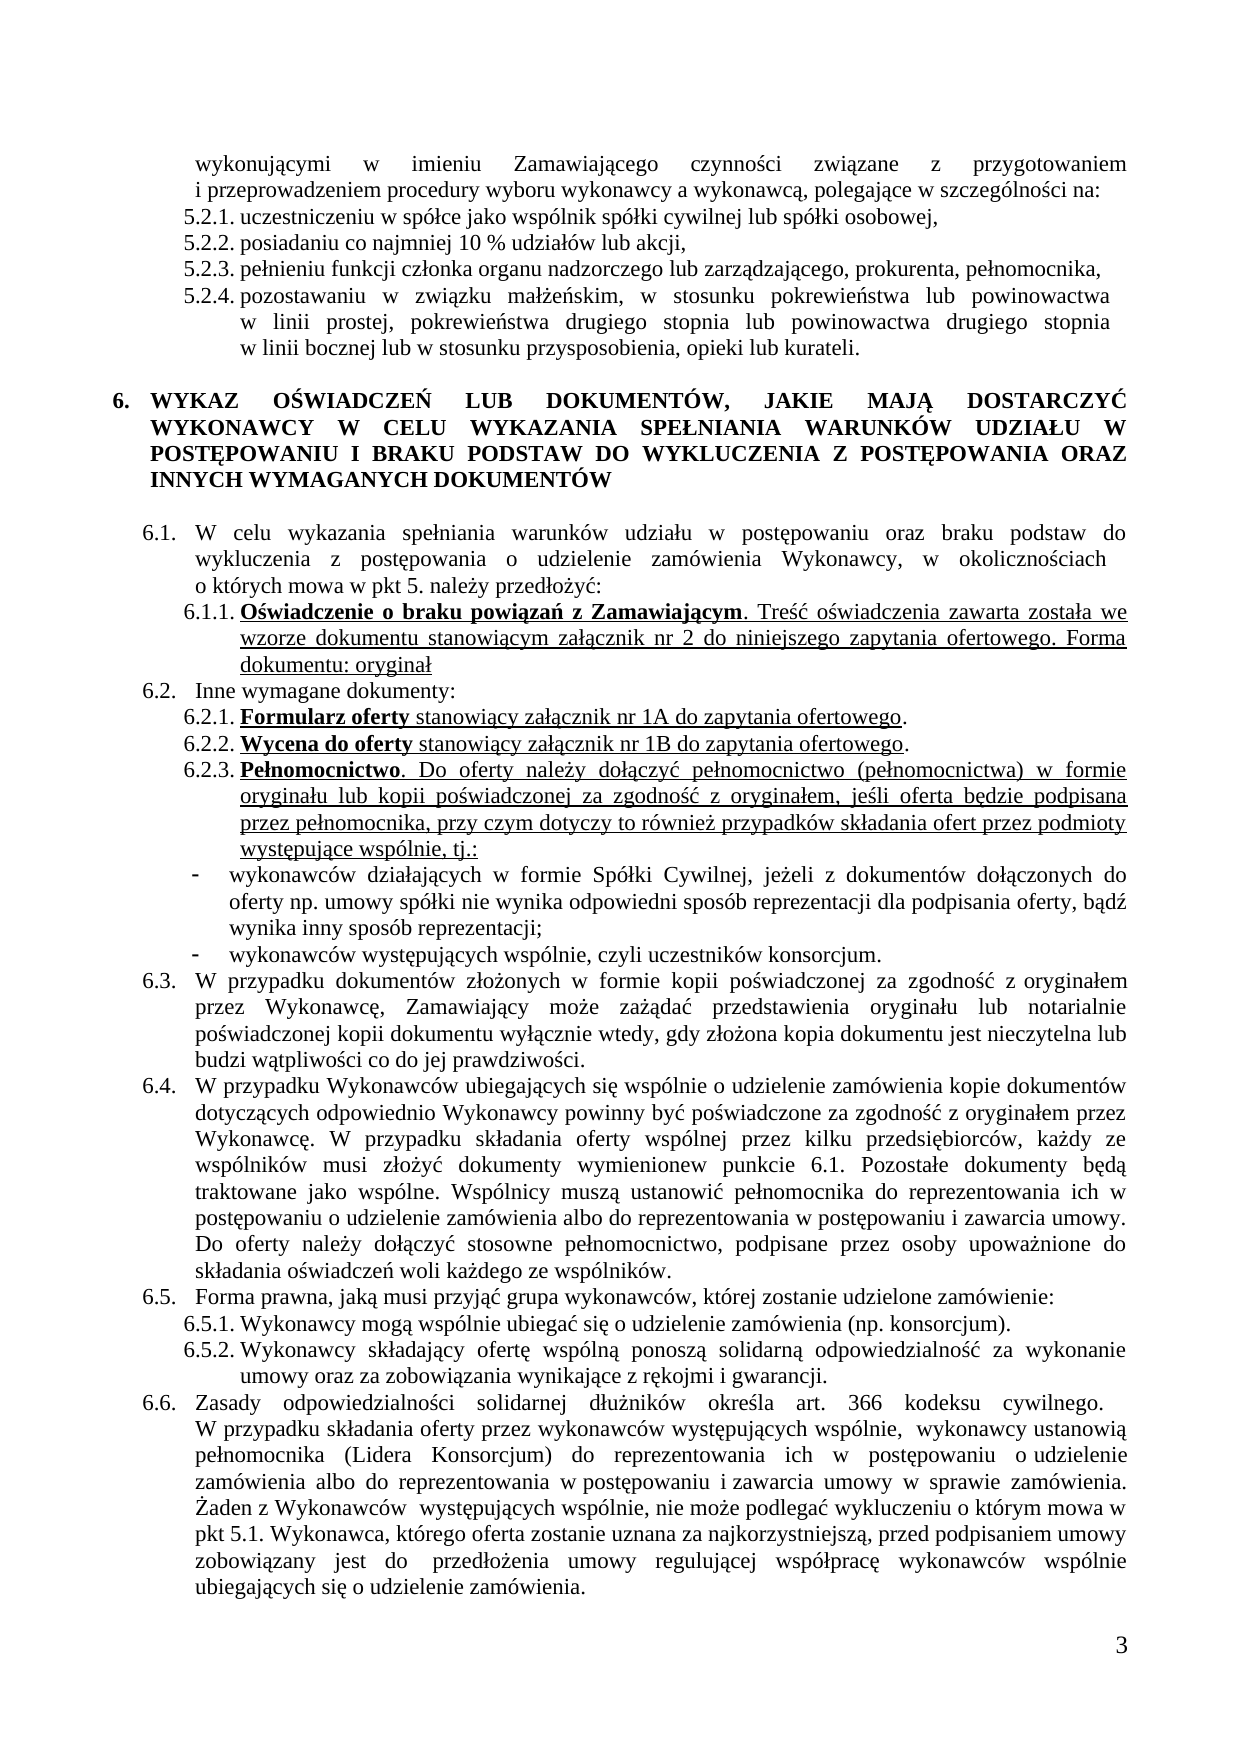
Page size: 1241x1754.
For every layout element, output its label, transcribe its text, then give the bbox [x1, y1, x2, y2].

list WYKAZ OŚWIADCZEŃ LUB DOKUMENTÓW, JAKIE MAJĄ DOSTARCZYĆ WYKONAWCY W CELU WYKAZANIA SPEŁNIANIA WARUNKÓW UDZIAŁU W POSTĘPOWANIU I BRAKU PODSTAW DO WYKLUCZENIA Z POSTĘPOWANIA ORAZ INNYCH WYMAGANYCH DOKUMENTÓW [112, 387, 1128, 493]
list pełnieniu funkcji członka organu nadzorczego lub zarządzającego, prokurenta, pełnomocnika, [183, 255, 1128, 282]
subtitle wykonawców działających w formie Spółki Cywilnej, jeżeli z dokumentów dołączonych do oferty np. umowy spółki nie wynika odpowiedni sposób reprezentacji dla podpisania oferty, bądź wynika inny sposób reprezentacji; [191, 862, 1128, 941]
list Wykonawcy mogą wspólnie ubiegać się o udzielenie zamówienia (np. konsorcjum). [183, 1309, 1128, 1336]
list Wykonawcy składający ofertę wspólną ponoszą solidarną odpowiedzialność za wykonanie umowy oraz za zobowiązania wynikające z rękojmi i gwarancji. [183, 1336, 1128, 1389]
list Inne wymagane dokumenty: [142, 677, 1128, 703]
list W przypadku dokumentów złożonych w formie kopii poświadczonej za zgodność z oryginałem przez Wykonawcę, Zamawiający może zażądać przedstawienia oryginału lub notarialnie poświadczonej kopii dokumentu wyłącznie wtedy, gdy złożona kopia dokumentu jest nieczytelna lub budzi wątpliwości co do jej prawdziwości. [142, 967, 1128, 1072]
list Formularz oferty stanowiący załącznik nr 1A do zapytania ofertowego. [183, 703, 1128, 730]
subtitle wykonawców występujących wspólnie, czyli uczestników konsorcjum. [191, 941, 1128, 967]
list Forma prawna, jaką musi przyjąć grupa wykonawców, której zostanie udzielone zamówienie: [142, 1283, 1128, 1309]
list Oświadczenie o braku powiązań z Zamawiającym. Treść oświadczenia zawarta została we wzorze dokumentu stanowiącym załącznik nr 2 do niniejszego zapytania ofertowego. Forma dokumentu: oryginał [183, 598, 1128, 677]
list Zasady odpowiedzialności solidarnej dłużników określa art. 366 kodeksu cywilnego. W przypadku składania oferty przez wykonawców występujących wspólnie, wykonawcy ustanowią pełnomocnika (Lidera Konsorcjum) do reprezentowania ich w postępowaniu o udzielenie zamówienia albo do reprezentowania w postępowaniu i zawarcia umowy w sprawie zamówienia. Żaden z Wykonawców występujących wspólnie, nie może podlegać wykluczeniu o którym mowa w pkt 5.1. Wykonawca, którego oferta zostanie uznana za najkorzystniejszą, przed podpisaniem umowy zobowiązany jest do przedłożenia umowy regulującej współpracę wykonawców wspólnie ubiegających się o udzielenie zamówienia. [142, 1389, 1128, 1599]
list W przypadku Wykonawców ubiegających się wspólnie o udzielenie zamówienia kopie dokumentów dotyczących odpowiednio Wykonawcy powinny być poświadczone za zgodność z oryginałem przez Wykonawcę. W przypadku składania oferty wspólnej przez kilku przedsiębiorców, każdy ze wspólników musi złożyć dokumenty wymienionew punkcie 6.1. Pozostałe dokumenty będą traktowane jako wspólne. Wspólnicy muszą ustanowić pełnomocnika do reprezentowania ich w postępowaniu o udzielenie zamówienia albo do reprezentowania w postępowaniu i zawarcia umowy. Do oferty należy dołączyć stosowne pełnomocnictwo, podpisane przez osoby upoważnione do składania oświadczeń woli każdego ze wspólników. [142, 1072, 1128, 1283]
list posiadaniu co najmniej 10 % udziałów lub akcji, [183, 229, 1128, 255]
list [142, 150, 1128, 203]
list Pełnomocnictwo. Do oferty należy dołączyć pełnomocnictwo (pełnomocnictwa) w formie oryginału lub kopii poświadczonej za zgodność z oryginałem, jeśli oferta będzie podpisana przez pełnomocnika, przy czym dotyczy to również przypadków składania ofert przez podmioty występujące wspólnie, tj.: [183, 756, 1128, 862]
list uczestniczeniu w spółce jako wspólnik spółki cywilnej lub spółki osobowej, [183, 203, 1128, 229]
list pozostawaniu w związku małżeńskim, w stosunku pokrewieństwa lub powinowactwa w linii prostej, pokrewieństwa drugiego stopnia lub powinowactwa drugiego stopnia w linii bocznej lub w stosunku przysposobienia, opieki lub kurateli. [183, 282, 1128, 361]
list Wycena do oferty stanowiący załącznik nr 1B do zapytania ofertowego. [183, 730, 1128, 756]
list W celu wykazania spełniania warunków udziału w postępowaniu oraz braku podstaw do wykluczenia z postępowania o udzielenie zamówienia Wykonawcy, w okolicznościach o których mowa w pkt 5. należy przedłożyć: [142, 519, 1128, 598]
